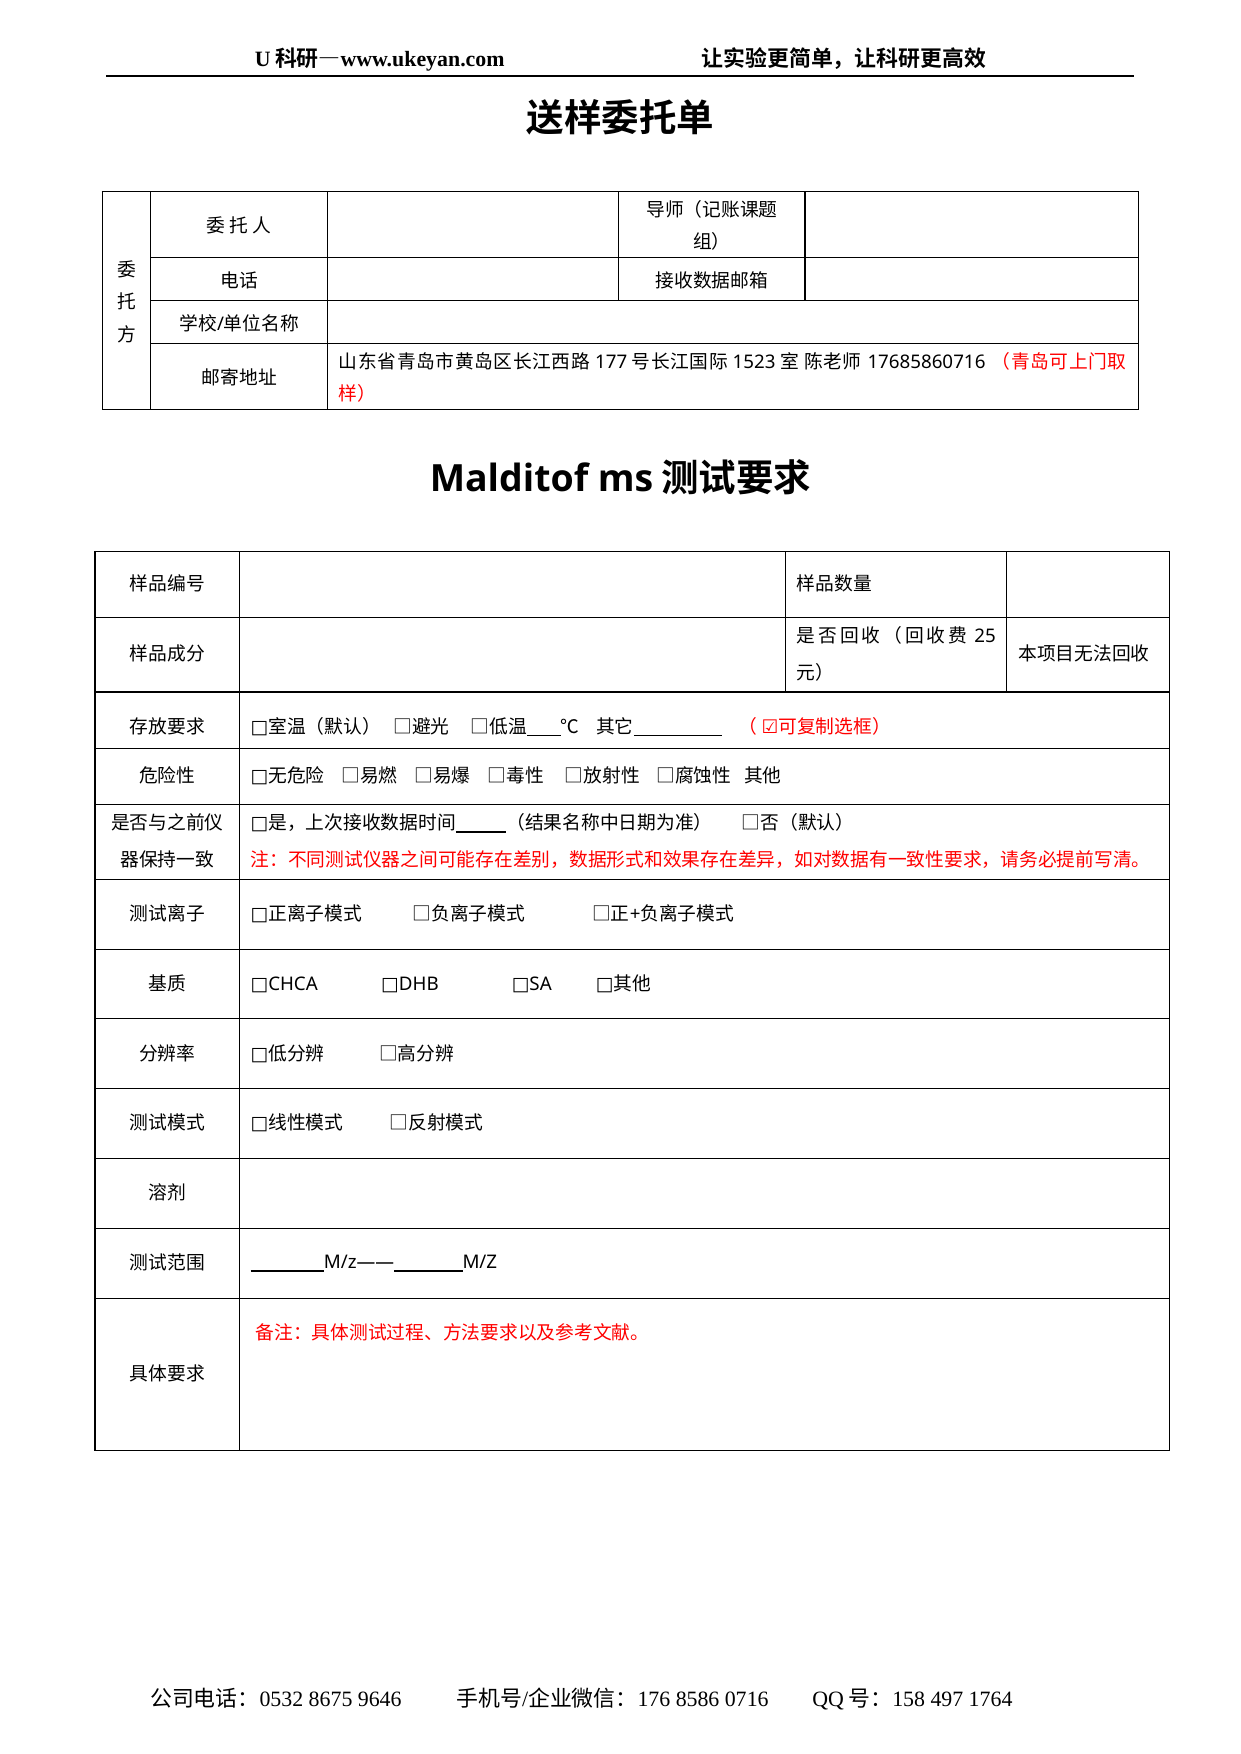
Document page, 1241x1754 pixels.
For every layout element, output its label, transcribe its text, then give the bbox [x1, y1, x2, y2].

text Malditof ms测试要求 [106, 442, 1134, 507]
table_cell 电话 [151, 258, 327, 300]
table_cell □CHCA □DHB □SA □其他 [240, 950, 1169, 1018]
table_cell □无危险 □易燃 □易爆 □毒性 □放射性 □腐蚀性 其他 [240, 749, 1169, 804]
table_cell 是否与之前仪器保持一致 [96, 805, 239, 879]
table_header 导师（记账课题组） [619, 192, 804, 257]
text 送样委托单 [106, 82, 1134, 147]
table_cell 邮寄地址 [151, 344, 327, 409]
table_cell [328, 258, 618, 300]
table_cell 危险性 [96, 749, 239, 804]
table_cell 基质 [96, 950, 239, 1018]
table_cell 接收数据邮箱 [619, 258, 804, 300]
table_cell [240, 1159, 1169, 1228]
table_cell □低分辨 □高分辨 [240, 1019, 1169, 1088]
table_cell □是，上次接收数据时间 （结果名称中日期为准） □否（默认） 注：不同测试仪器之间可能存在差别，数据形式和效果存在差异，如对数据有一致性要求，请务必提前写清。 [240, 805, 1169, 879]
table_cell 是否回收（回收费25元） [786, 618, 1006, 691]
table_cell 溶剂 [96, 1159, 239, 1228]
table_cell 备注：具体测试过程、方法要求以及参考文献。 [240, 1299, 1169, 1449]
table_cell [240, 618, 785, 691]
table_cell 测试模式 [96, 1089, 239, 1158]
table_header 样品编号 [96, 552, 239, 617]
table_header 样品数量 [786, 552, 1006, 617]
table_cell 山东省青岛市黄岛区长江西路177号长江国际1523室 陈老师 17685860716 （青岛可上门取样） [328, 344, 1138, 409]
table_cell 学校/单位名称 [151, 301, 327, 343]
table_cell □室温（默认） □避光 □低温 ℃ 其它 （ ☑可复制选框） [240, 693, 1169, 748]
table_cell □正离子模式 □负离子模式 □正+负离子模式 [240, 880, 1169, 948]
table_cell 具体要求 [96, 1299, 239, 1449]
table_header [328, 192, 618, 257]
table_header [240, 552, 785, 617]
table_cell 存放要求 [96, 693, 239, 748]
table_cell 分辨率 [96, 1019, 239, 1088]
table_header [806, 192, 1138, 257]
table_cell 测试离子 [96, 880, 239, 948]
table_header 委 托 人 [151, 192, 327, 257]
table_cell 本项目无法回收 [1007, 618, 1169, 691]
table_header [1007, 552, 1169, 617]
table_header 委托方 [103, 192, 150, 409]
table_cell 样品成分 [96, 618, 239, 691]
table_cell [328, 301, 1138, 343]
table_cell [806, 258, 1138, 300]
table_cell M/z—— M/Z [240, 1229, 1169, 1297]
table_cell □线性模式 □反射模式 [240, 1089, 1169, 1158]
table_cell 测试范围 [96, 1229, 239, 1297]
